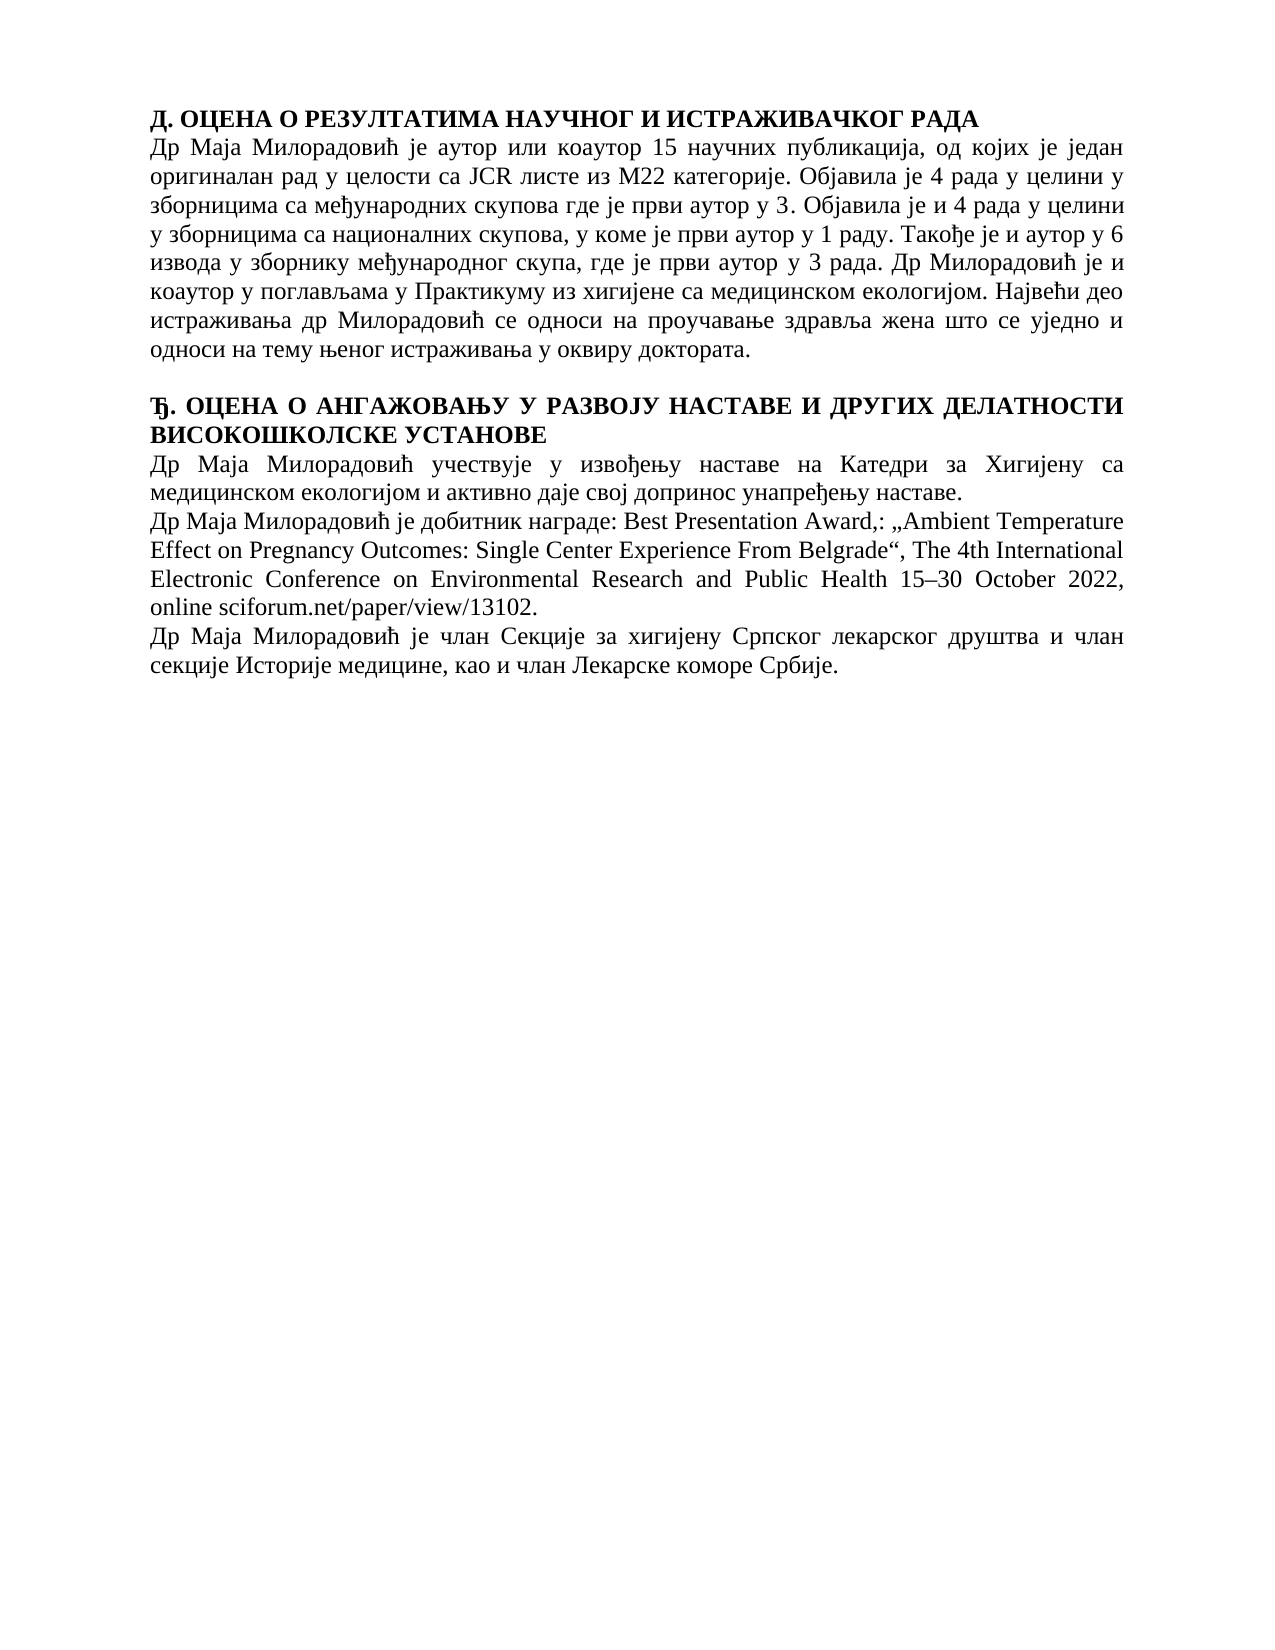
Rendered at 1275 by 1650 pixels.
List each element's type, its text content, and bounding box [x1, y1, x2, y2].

text Ђ. ОЦЕНА О АНГАЖОВАЊУ У РАЗВОЈУ НАСТАВЕ И ДРУГИХ ДЕЛАТНОСТИ ВИСОКОШКОЛСКЕ УСТАНОВЕ [150, 391, 1125, 449]
text Др Маја Милорадовић је аутор или коаутор 15 научних публикација, од којих је један оригиналан рад у целости са JCR листе из М22 категорије. Објавила је 4 рада у целини у зборницима са међународних скупова где је први аутор у 3. Објавила је и 4 рада у целини у зборницима са националних скупова, у коме је први аутор у 1 раду. Такође је и аутор у 6 извода у зборнику међународног скупа, где је први аутор y 3 рада. Др Милорадовић је и коaутор у поглављама у Практикуму из хигијене са медицинском екологијом. Највећи део истраживања др Милорадовић се односи на проучавање здравља жена што се уједно и односи на тему њеног истраживања у оквиру доктората. [150, 132, 1125, 362]
text Др Маја Милорадовић је члан Секције за хигијену Српског лекарског друштва и члан секције Историје медицине, као и члан Лекарске коморе Србије. [150, 621, 1125, 679]
text Др Маја Милорадовић учествује у извођењу наставе на Катедри за Хигијену са медицинском екологијом и активно даје свој допринос унапређењу наставе. [150, 449, 1125, 506]
text Др Маја Милорадовић је добитник награде: Best Presentation Award,: „Ambient Temperature Effect on Pregnancy Outcomes: Single Center Experience From Belgrade“, The 4th International Electronic Conference on Environmental Research and Public Health 15–30 October 2022, online sciforum.net/paper/view/13102. [150, 506, 1125, 621]
text Д. ОЦЕНА О РЕЗУЛТАТИМА НАУЧНОГ И ИСТРАЖИВАЧКОГ РАДА [150, 104, 1125, 132]
